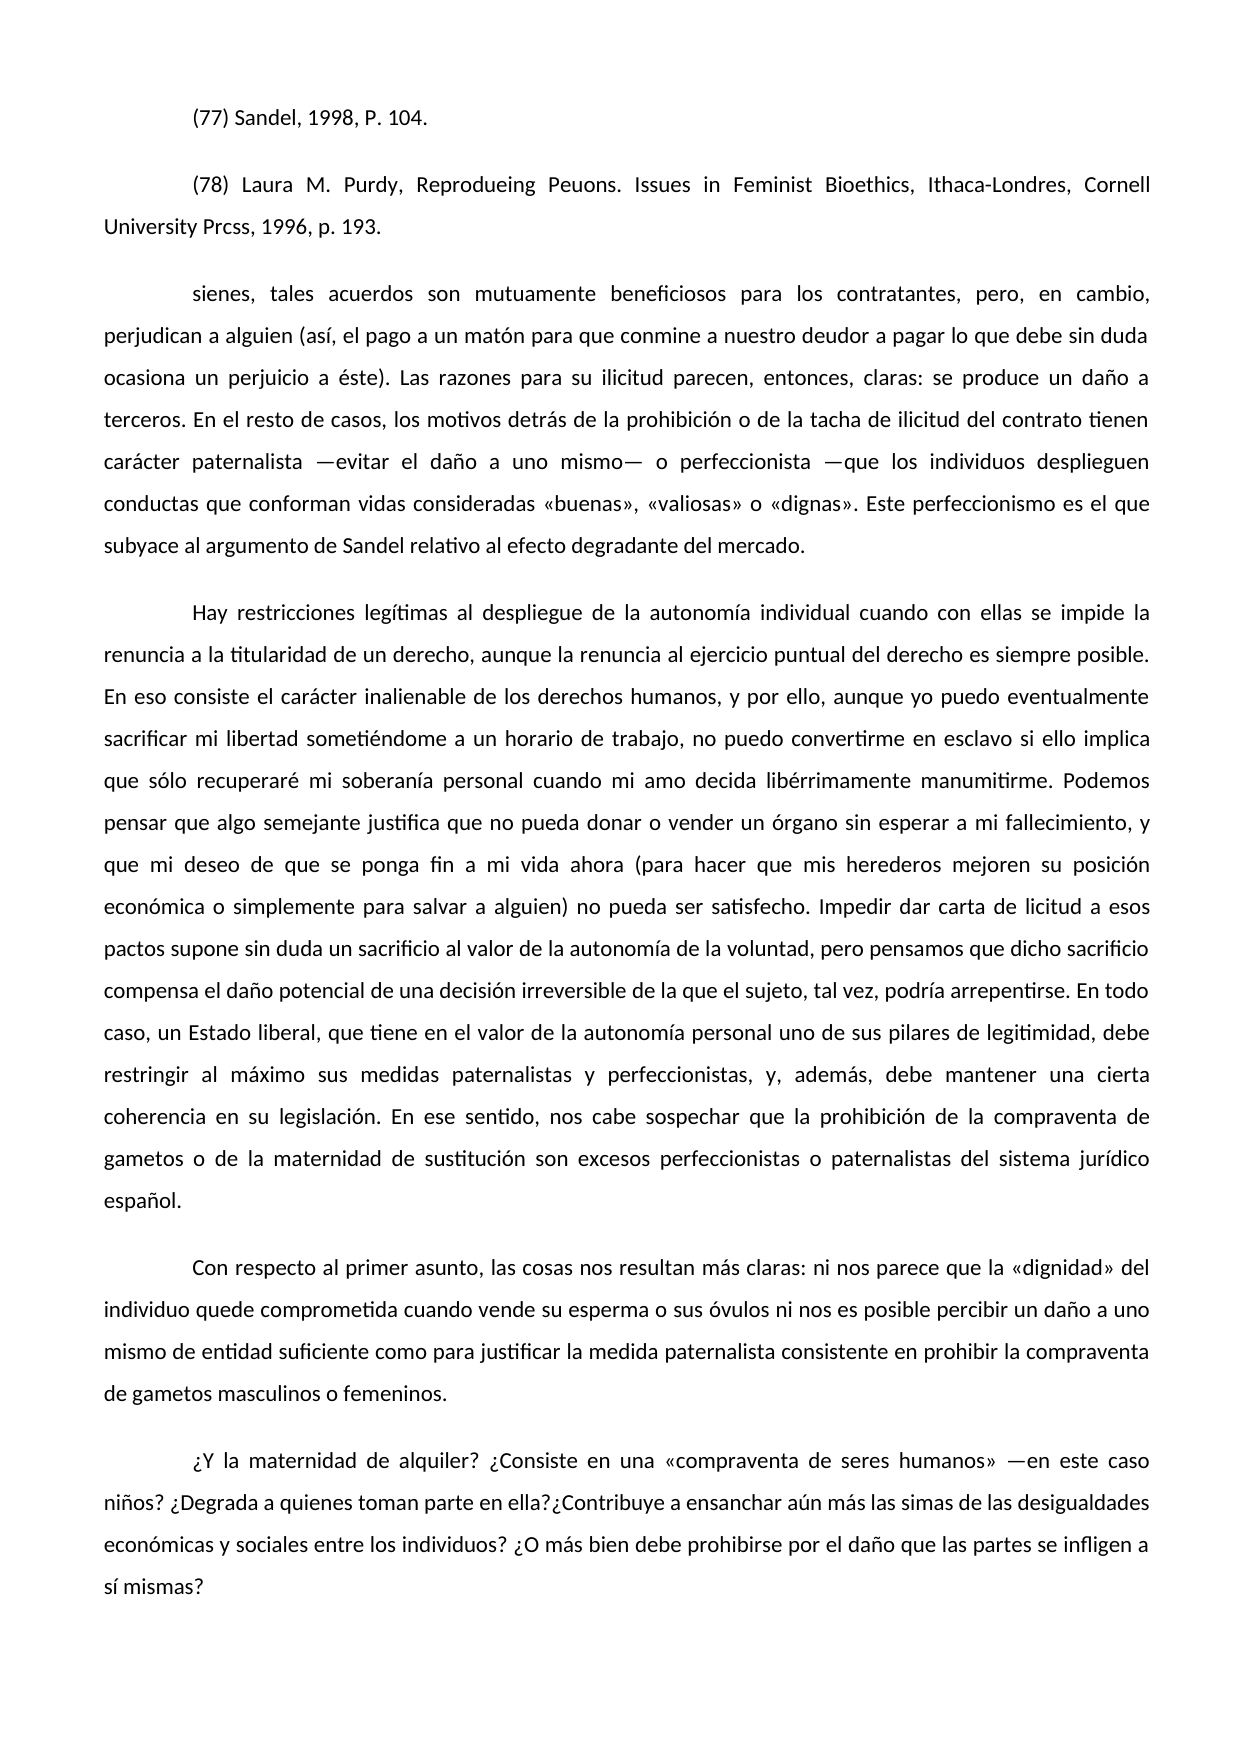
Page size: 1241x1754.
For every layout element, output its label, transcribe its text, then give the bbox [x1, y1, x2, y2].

text Con respecto al primer asunto, las cosas nos resultan más claras: ni nos parece que la «dignidad» del individuo quede comprometida cuando vende su esperma o sus óvulos ni nos es posible percibir un daño a uno mismo de entidad suficiente como para justificar la medida paternalista consistente en prohibir la compraventa de gametos masculinos o femeninos. [103, 1253, 1152, 1407]
text Hay restricciones legítimas al despliegue de la autonomía individual cuando con ellas se impide la renuncia a la titularidad de un derecho, aunque la renuncia al ejercicio puntual del derecho es siempre posible. En eso consiste el carácter inalienable de los derechos humanos, y por ello, aunque yo puedo eventualmente sacrificar mi libertad sometiéndome a un horario de trabajo, no puedo convertirme en esclavo si ello implica que sólo recuperaré mi soberanía personal cuando mi amo decida libérrimamente manumitirme. Podemos pensar que algo semejante justifica que no pueda donar o vender un órgano sin esperar a mi fallecimiento, y que mi deseo de que se ponga fin a mi vida ahora (para hacer que mis herederos mejoren su posición económica o simplemente para salvar a alguien) no pueda ser satisfecho. Impedir dar carta de licitud a esos pactos supone sin duda un sacrificio al valor de la autonomía de la voluntad, pero pensamos que dicho sacrificio compensa el daño potencial de una decisión irreversible de la que el sujeto, tal vez, podría arrepentirse. En todo caso, un Estado liberal, que tiene en el valor de la autonomía personal uno de sus pilares de legitimidad, debe restringir al máximo sus medidas paternalistas y perfeccionistas, y, además, debe mantener una cierta coherencia en su legislación. En ese sentido, nos cabe sospechar que la prohibición de la compraventa de gametos o de la maternidad de sustitución son excesos perfeccionistas o paternalistas del sistema jurídico español. [103, 598, 1152, 1214]
text (78) Laura M. Purdy, Reprodueing Peuons. Issues in Feminist Bioethics, Ithaca-Londres, Cornell University Prcss, 1996, p. 193. [103, 170, 1152, 240]
text sienes, tales acuerdos son mutuamente beneficiosos para los contratantes, pero, en cambio, perjudican a alguien (así, el pago a un matón para que conmine a nuestro deudor a pagar lo que debe sin duda ocasiona un perjuicio a éste). Las razones para su ilicitud parecen, entonces, claras: se produce un daño a terceros. En el resto de casos, los motivos detrás de la prohibición o de la tacha de ilicitud del contrato tienen carácter paternalista —evitar el daño a uno mismo— o perfeccionista —que los individuos desplieguen conductas que conforman vidas consideradas «buenas», «valiosas» o «dignas». Este perfeccionismo es el que subyace al argumento de Sandel relativo al efecto degradante del mercado. [103, 279, 1152, 559]
text ¿Y la maternidad de alquiler? ¿Consiste en una «compraventa de seres humanos» —en este caso niños? ¿Degrada a quienes toman parte en ella?¿Contribuye a ensanchar aún más las simas de las desigualdades económicas y sociales entre los individuos? ¿O más bien debe prohibirse por el daño que las partes se infligen a sí mismas? [103, 1446, 1152, 1600]
text (77) Sandel, 1998, P. 104. [103, 103, 1152, 131]
